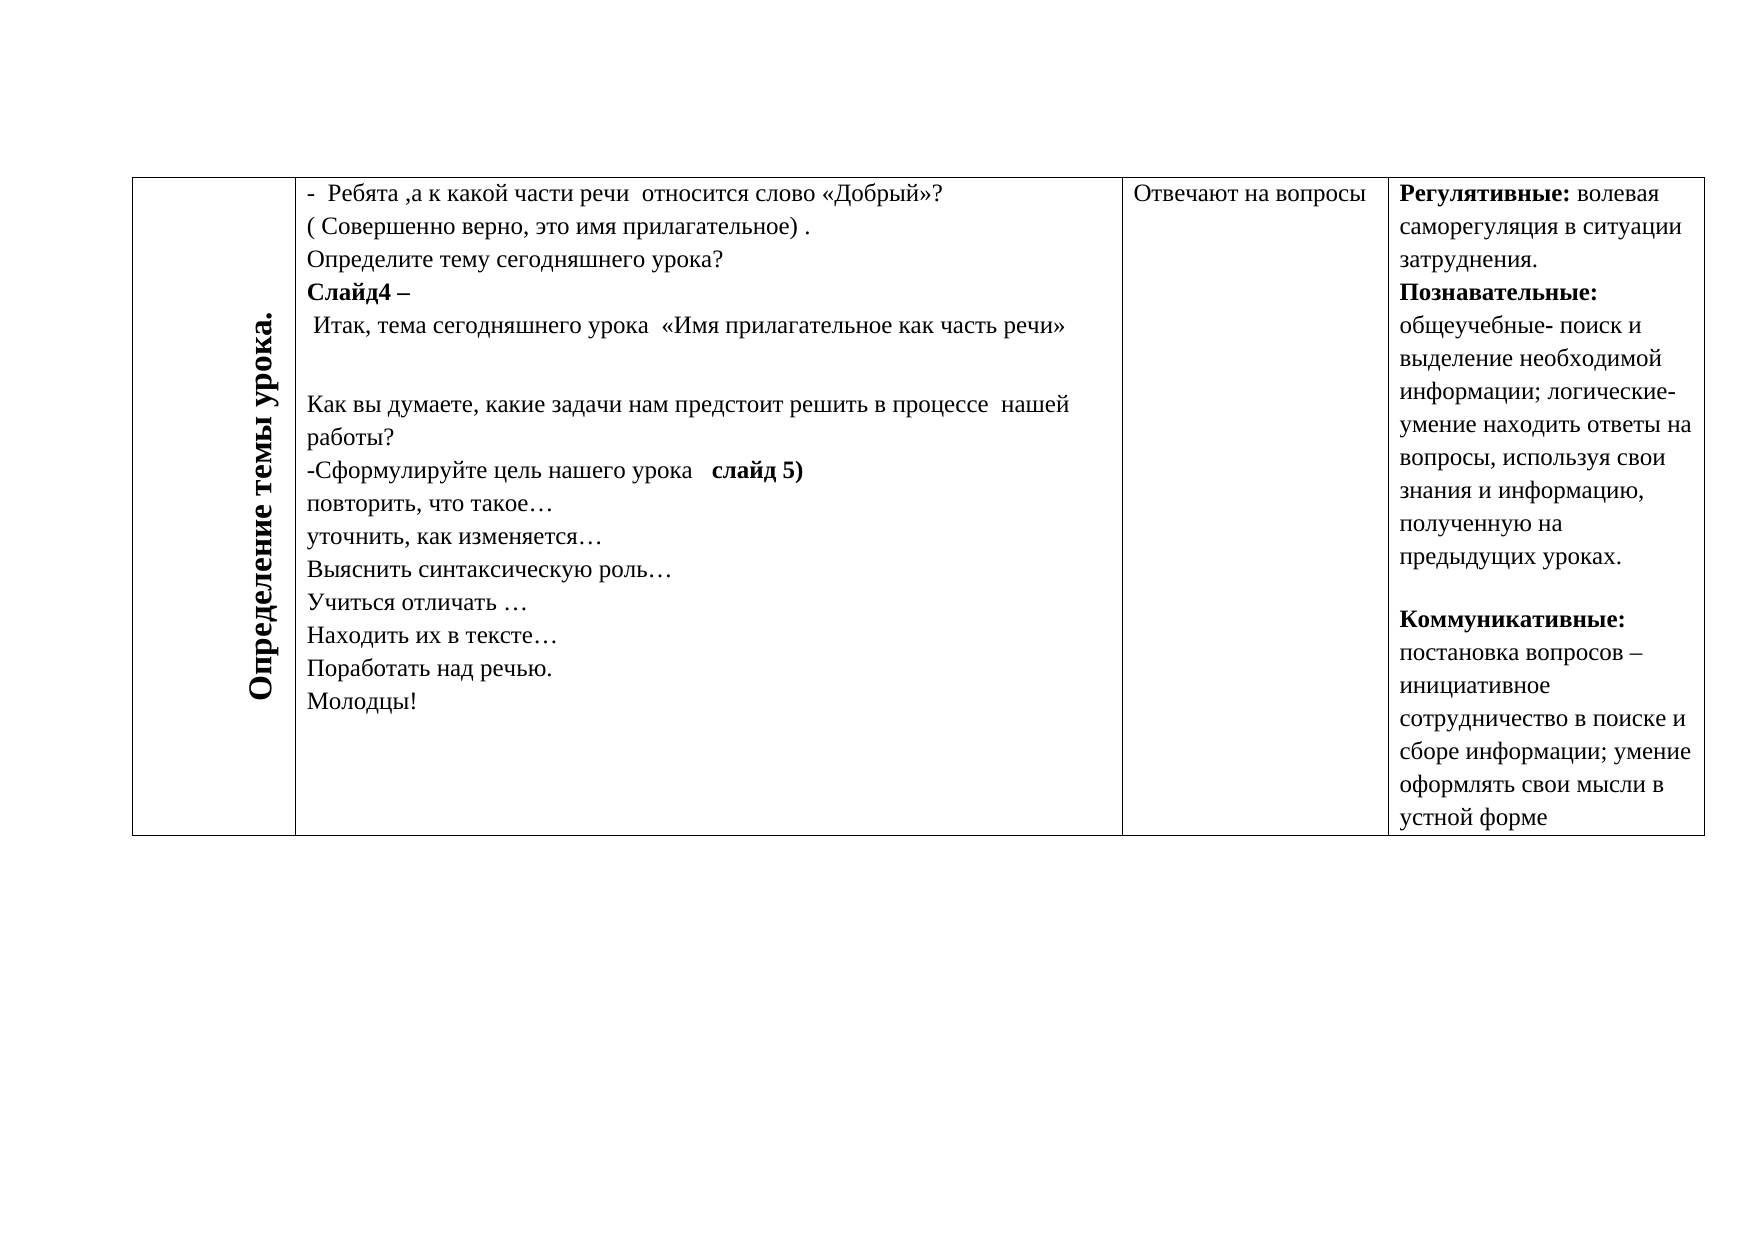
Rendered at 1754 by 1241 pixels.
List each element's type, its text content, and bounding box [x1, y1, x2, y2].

table_cell Регулятивные: волевая саморегуляция в ситуации затруднения. Познавательные: общеучебные- поиск и выделение необходимой информации; логические- умение находить ответы на вопросы, используя свои знания и информацию, полученную на предыдущих уроках. Коммуникативные: постановка вопросов – инициативное сотрудничество в поиске и сборе информации; умение оформлять свои мысли в устной форме [1389, 178, 1704, 835]
table_cell Определение темы урока. Целеполагание [133, 178, 295, 835]
table_cell - Ребята ,а к какой части речи относится слово «Добрый»? ( Совершенно верно, это имя прилагательное) . Определите тему сегодняшнего урока? Слайд4 – Итак, тема сегодняшнего урока «Имя прилагательное как часть речи» Как вы думаете, какие задачи нам предстоит решить в процессе нашей работы? -Сформулируйте цель нашего урока слайд 5) повторить, что такое… уточнить, как изменяется… Выяснить синтаксическую роль… Учиться отличать … Находить их в тексте… Поработать над речью. Молодцы! [296, 178, 1122, 835]
table_cell Отвечают на вопросы [1123, 178, 1388, 835]
